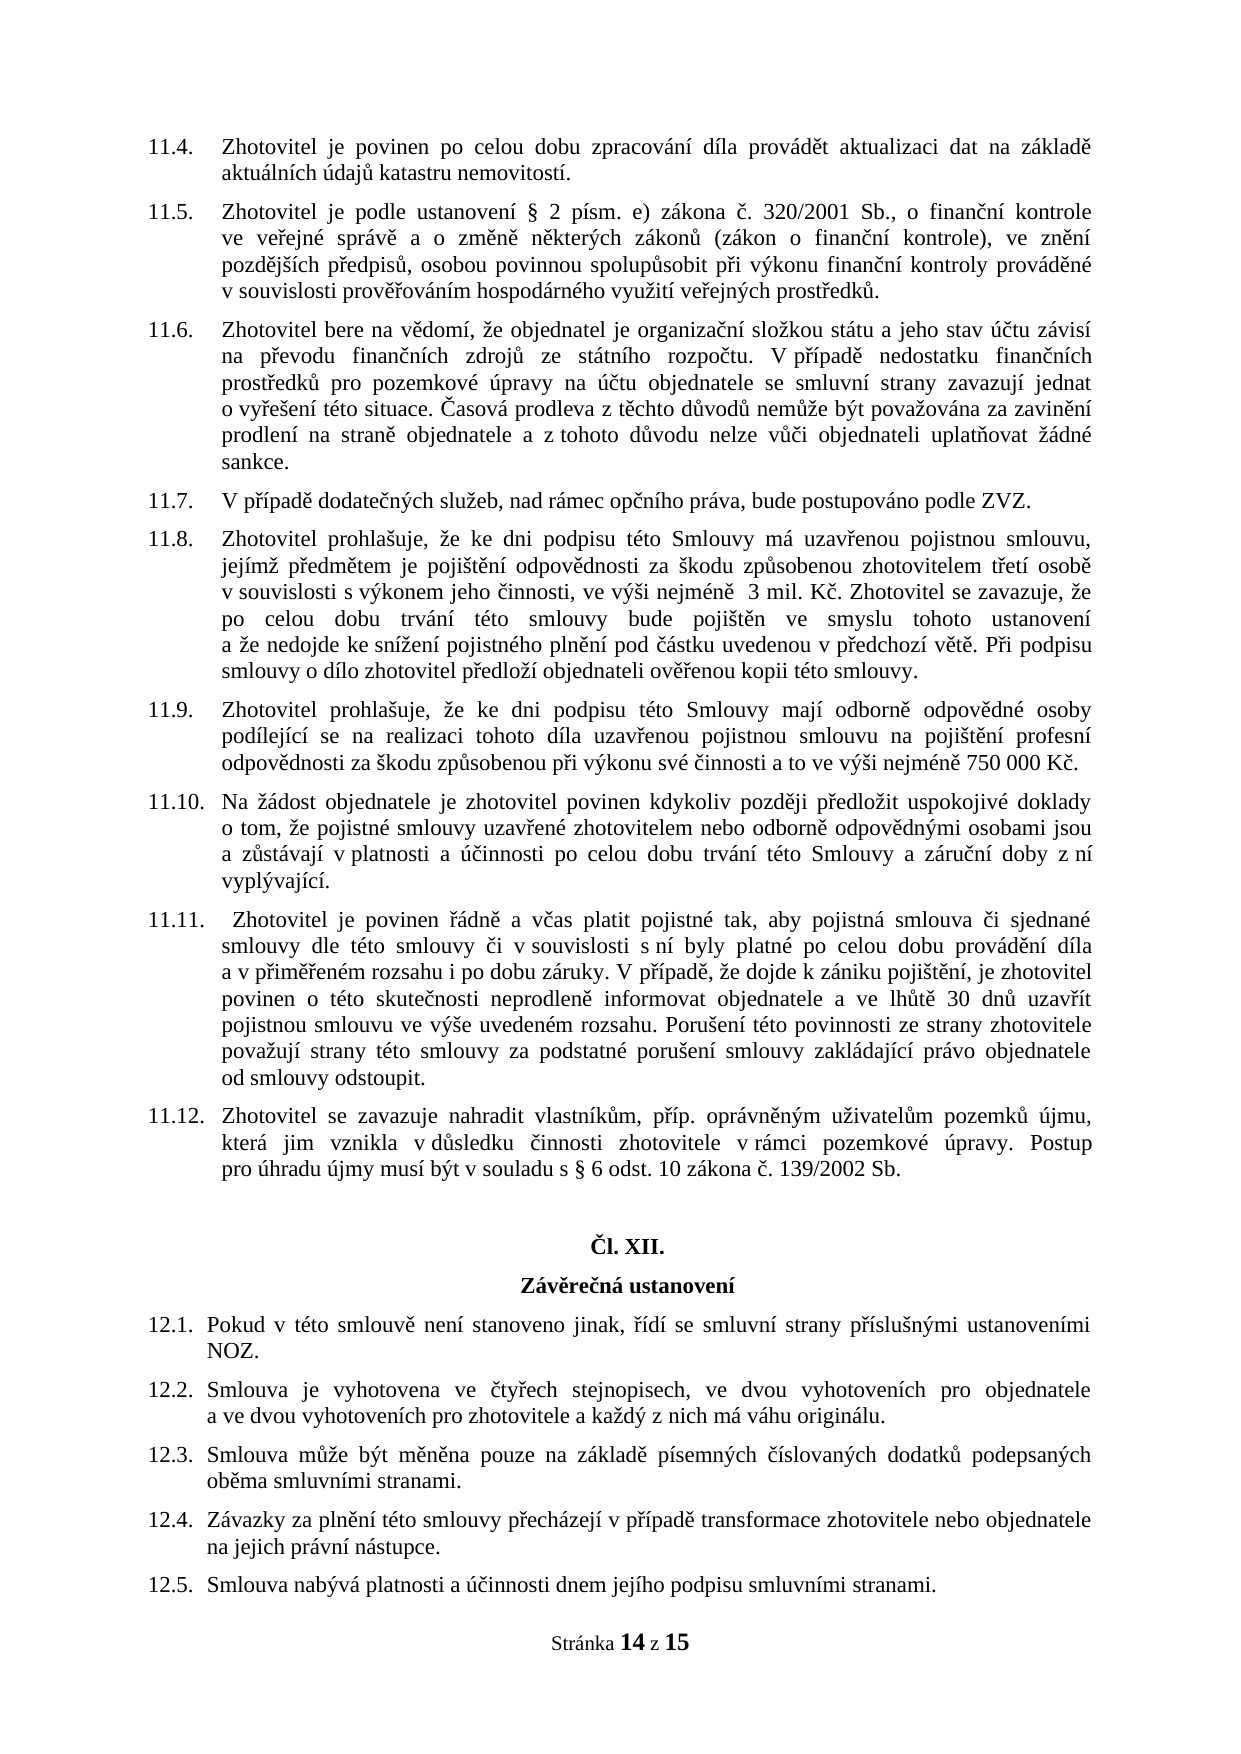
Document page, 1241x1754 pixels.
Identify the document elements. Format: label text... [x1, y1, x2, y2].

list Zhotovitel je povinen řádně a včas platit pojistné tak, aby pojistná smlouva či sjednané smlouvy dle této smlouvy či v souvislosti s ní byly platné po celou dobu provádění díla a v přiměřeném rozsahu i po dobu záruky. V případě, že dojde k zániku pojištění, je zhotovitel povinen o této skutečnosti neprodleně informovat objednatele a ve lhůtě 30 dnů uzavřít pojistnou smlouvu ve výše uvedeném rozsahu. Porušení této povinnosti ze strany zhotovitele považují strany této smlouvy za podstatné porušení smlouvy zakládající právo objednatele od smlouvy odstoupit. [148, 906, 1093, 1090]
list V případě dodatečných služeb, nad rámec opčního práva, bude postupováno podle ZVZ. [148, 487, 1093, 513]
list Zhotovitel prohlašuje, že ke dni podpisu této Smlouvy má uzavřenou pojistnou smlouvu, jejímž předmětem je pojištění odpovědnosti za škodu způsobenou zhotovitelem třetí osobě v souvislosti s výkonem jeho činnosti, ve výši nejméně 3 mil. Kč. Zhotovitel se zavazuje, že po celou dobu trvání této smlouvy bude pojištěn ve smyslu tohoto ustanovení a že nedojde ke snížení pojistného plnění pod částku uvedenou v předchozí větě. Při podpisu smlouvy o dílo zhotovitel předloží objednateli ověřenou kopii této smlouvy. [148, 526, 1093, 684]
list Zhotovitel prohlašuje, že ke dni podpisu této Smlouvy mají odborně odpovědné osoby podílející se na realizaci tohoto díla uzavřenou pojistnou smlouvu na pojištění profesní odpovědnosti za škodu způsobenou při výkonu své činnosti a to ve výši nejméně 750 000 Kč. [148, 696, 1093, 775]
list Zhotovitel je povinen po celou dobu zpracování díla provádět aktualizaci dat na základě aktuálních údajů katastru nemovitostí. [148, 133, 1093, 186]
list Smlouva je vyhotovena ve čtyřech stejnopisech, ve dvou vyhotoveních pro objednatele a ve dvou vyhotoveních pro zhotovitele a každý z nich má váhu originálu. [148, 1376, 1093, 1429]
subtitle Čl. XII. [162, 1233, 1093, 1259]
list Závazky za plnění této smlouvy přecházejí v případě transformace zhotovitele nebo objednatele na jejich právní nástupce. [148, 1506, 1093, 1559]
list Pokud v této smlouvě není stanoveno jinak, řídí se smluvní strany příslušnými ustanoveními NOZ. [148, 1311, 1093, 1363]
list Zhotovitel se zavazuje nahradit vlastníkům, příp. oprávněným uživatelům pozemků újmu, která jim vznikla v důsledku činnosti zhotovitele v rámci pozemkové úpravy. Postup pro úhradu újmy musí být v souladu s § 6 odst. 10 zákona č. 139/2002 Sb. [148, 1103, 1093, 1182]
list Na žádost objednatele je zhotovitel povinen kdykoliv později předložit uspokojivé doklady o tom, že pojistné smlouvy uzavřené zhotovitelem nebo odborně odpovědnými osobami jsou a zůstávají v platnosti a účinnosti po celou dobu trvání této Smlouvy a záruční doby z ní vyplývající. [148, 788, 1093, 893]
list Smlouva nabývá platnosti a účinnosti dnem jejího podpisu smluvními stranami. [148, 1572, 1093, 1598]
subtitle Závěrečná ustanovení [162, 1272, 1093, 1298]
list Zhotovitel bere na vědomí, že objednatel je organizační složkou státu a jeho stav účtu závisí na převodu finančních zdrojů ze státního rozpočtu. V případě nedostatku finančních prostředků pro pozemkové úpravy na účtu objednatele se smluvní strany zavazují jednat o vyřešení této situace. Časová prodleva z těchto důvodů nemůže být považována za zavinění prodlení na straně objednatele a z tohoto důvodu nelze vůči objednateli uplatňovat žádné sankce. [148, 316, 1093, 474]
list Zhotovitel je podle ustanovení § 2 písm. e) zákona č. 320/2001 Sb., o finanční kontrole ve veřejné správě a o změně některých zákonů (zákon o finanční kontrole), ve znění pozdějších předpisů, osobou povinnou spolupůsobit při výkonu finanční kontroly prováděné v souvislosti prověřováním hospodárného využití veřejných prostředků. [148, 198, 1093, 303]
list Smlouva může být měněna pouze na základě písemných číslovaných dodatků podepsaných oběma smluvními stranami. [148, 1441, 1093, 1494]
